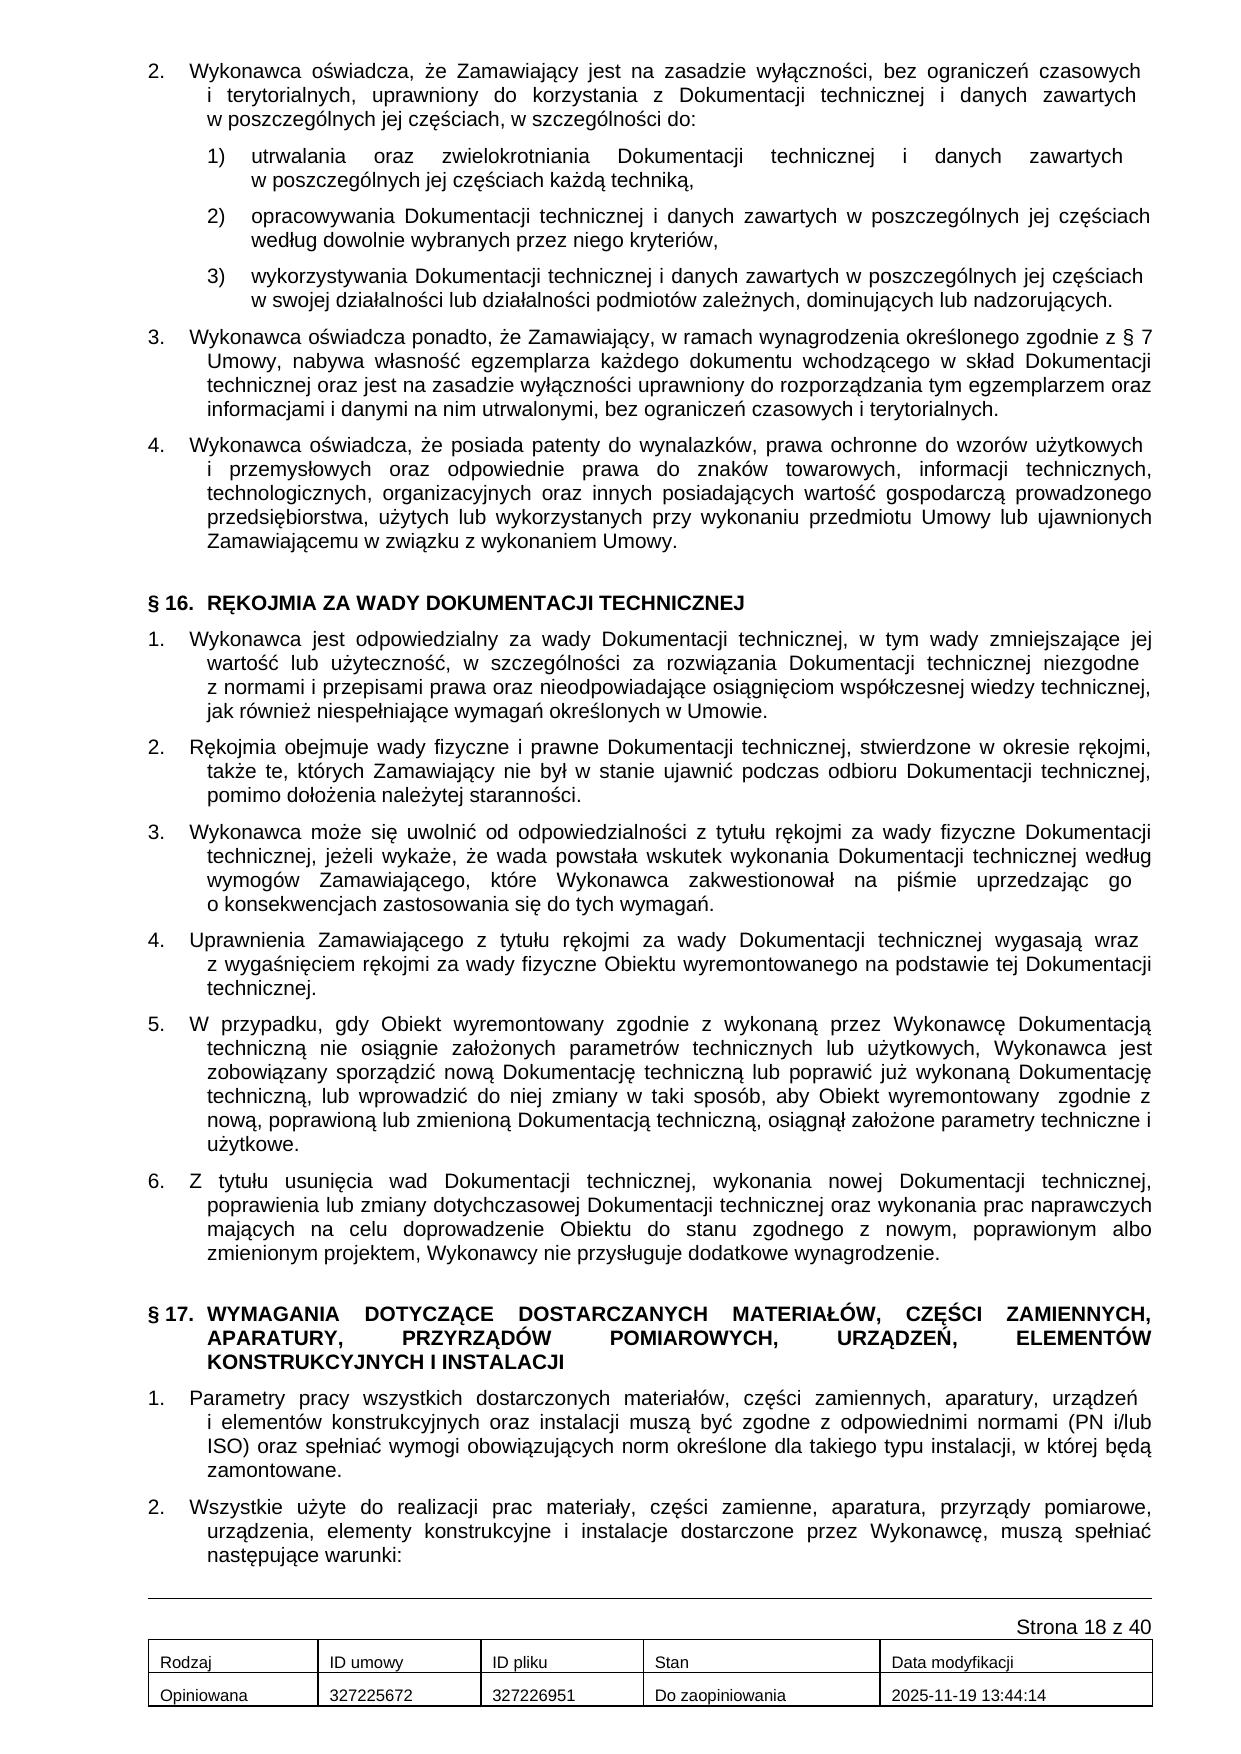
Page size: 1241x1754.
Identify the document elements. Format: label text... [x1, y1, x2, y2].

list Rękojmia obejmuje wady fizyczne i prawne Dokumentacji technicznej, stwierdzone w okresie rękojmi, także te, których Zamawiający nie był w stanie ujawnić podczas odbioru Dokumentacji technicznej, pomimo dołożenia należytej staranności. [148, 735, 1153, 807]
list Uprawnienia Zamawiającego z tytułu rękojmi za wady Dokumentacji technicznej wygasają wraz z wygaśnięciem rękojmi za wady fizyczne Obiektu wyremontowanego na podstawie tej Dokumentacji technicznej. [148, 928, 1153, 1000]
list Wykonawca oświadcza, że Zamawiający jest na zasadzie wyłączności, bez ograniczeń czasowych i terytorialnych, uprawniony do korzystania z Dokumentacji technicznej i danych zawartych w poszczególnych jej częściach, w szczególności do: [148, 59, 1153, 131]
list wykorzystywania Dokumentacji technicznej i danych zawartych w poszczególnych jej częściach w swojej działalności lub działalności podmiotów zależnych, dominujących lub nadzorujących. [207, 264, 1152, 312]
subtitle RĘKOJMIA ZA WADY DOKUMENTACJI TECHNICZNEJ [148, 590, 1152, 614]
list Wykonawca oświadcza, że posiada patenty do wynalazków, prawa ochronne do wzorów użytkowych i przemysłowych oraz odpowiednie prawa do znaków towarowych, informacji technicznych, technologicznych, organizacyjnych oraz innych posiadających wartość gospodarczą prowadzonego przedsiębiorstwa, użytych lub wykorzystanych przy wykonaniu przedmiotu Umowy lub ujawnionych Zamawiającemu w związku z wykonaniem Umowy. [148, 433, 1153, 553]
subtitle WYMAGANIA DOTYCZĄCE DOSTARCZANYCH MATERIAŁÓW, CZĘŚCI ZAMIENNYCH, APARATURY, PRZYRZĄDÓW POMIAROWYCH, URZĄDZEŃ, ELEMENTÓW KONSTRUKCYJNYCH I INSTALACJI [148, 1302, 1152, 1374]
list Wszystkie użyte do realizacji prac materiały, części zamienne, aparatura, przyrządy pomiarowe, urządzenia, elementy konstrukcyjne i instalacje dostarczone przez Wykonawcę, muszą spełniać następujące warunki: [148, 1494, 1153, 1566]
list Parametry pracy wszystkich dostarczonych materiałów, części zamiennych, aparatury, urządzeń i elementów konstrukcyjnych oraz instalacji muszą być zgodne z odpowiednimi normami (PN i/lub ISO) oraz spełniać wymogi obowiązujących norm określone dla takiego typu instalacji, w której będą zamontowane. [148, 1386, 1153, 1482]
list opracowywania Dokumentacji technicznej i danych zawartych w poszczególnych jej częściach według dowolnie wybranych przez niego kryteriów, [207, 204, 1152, 252]
list Wykonawca oświadcza ponadto, że Zamawiający, w ramach wynagrodzenia określonego zgodnie z § 7 Umowy, nabywa własność egzemplarza każdego dokumentu wchodzącego w skład Dokumentacji technicznej oraz jest na zasadzie wyłączności uprawniony do rozporządzania tym egzemplarzem oraz informacjami i danymi na nim utrwalonymi, bez ograniczeń czasowych i terytorialnych. [148, 325, 1153, 421]
list W przypadku, gdy Obiekt wyremontowany zgodnie z wykonaną przez Wykonawcę Dokumentacją techniczną nie osiągnie założonych parametrów technicznych lub użytkowych, Wykonawca jest zobowiązany sporządzić nową Dokumentację techniczną lub poprawić już wykonaną Dokumentację techniczną, lub wprowadzić do niej zmiany w taki sposób, aby Obiekt wyremontowany zgodnie z nową, poprawioną lub zmienioną Dokumentacją techniczną, osiągnął założone parametry techniczne i użytkowe. [148, 1012, 1153, 1156]
list Z tytułu usunięcia wad Dokumentacji technicznej, wykonania nowej Dokumentacji technicznej, poprawienia lub zmiany dotychczasowej Dokumentacji technicznej oraz wykonania prac naprawczych mających na celu doprowadzenie Obiektu do stanu zgodnego z nowym, poprawionym albo zmienionym projektem, Wykonawcy nie przysługuje dodatkowe wynagrodzenie. [148, 1168, 1153, 1264]
list Wykonawca może się uwolnić od odpowiedzialności z tytułu rękojmi za wady fizyczne Dokumentacji technicznej, jeżeli wykaże, że wada powstała wskutek wykonania Dokumentacji technicznej według wymogów Zamawiającego, które Wykonawca zakwestionował na piśmie uprzedzając go o konsekwencjach zastosowania się do tych wymagań. [148, 819, 1153, 915]
list utrwalania oraz zwielokrotniania Dokumentacji technicznej i danych zawartych w poszczególnych jej częściach każdą techniką, [207, 143, 1152, 191]
list Wykonawca jest odpowiedzialny za wady Dokumentacji technicznej, w tym wady zmniejszające jej wartość lub użyteczność, w szczególności za rozwiązania Dokumentacji technicznej niezgodne z normami i przepisami prawa oraz nieodpowiadające osiągnięciom współczesnej wiedzy technicznej, jak również niespełniające wymagań określonych w Umowie. [148, 627, 1153, 723]
